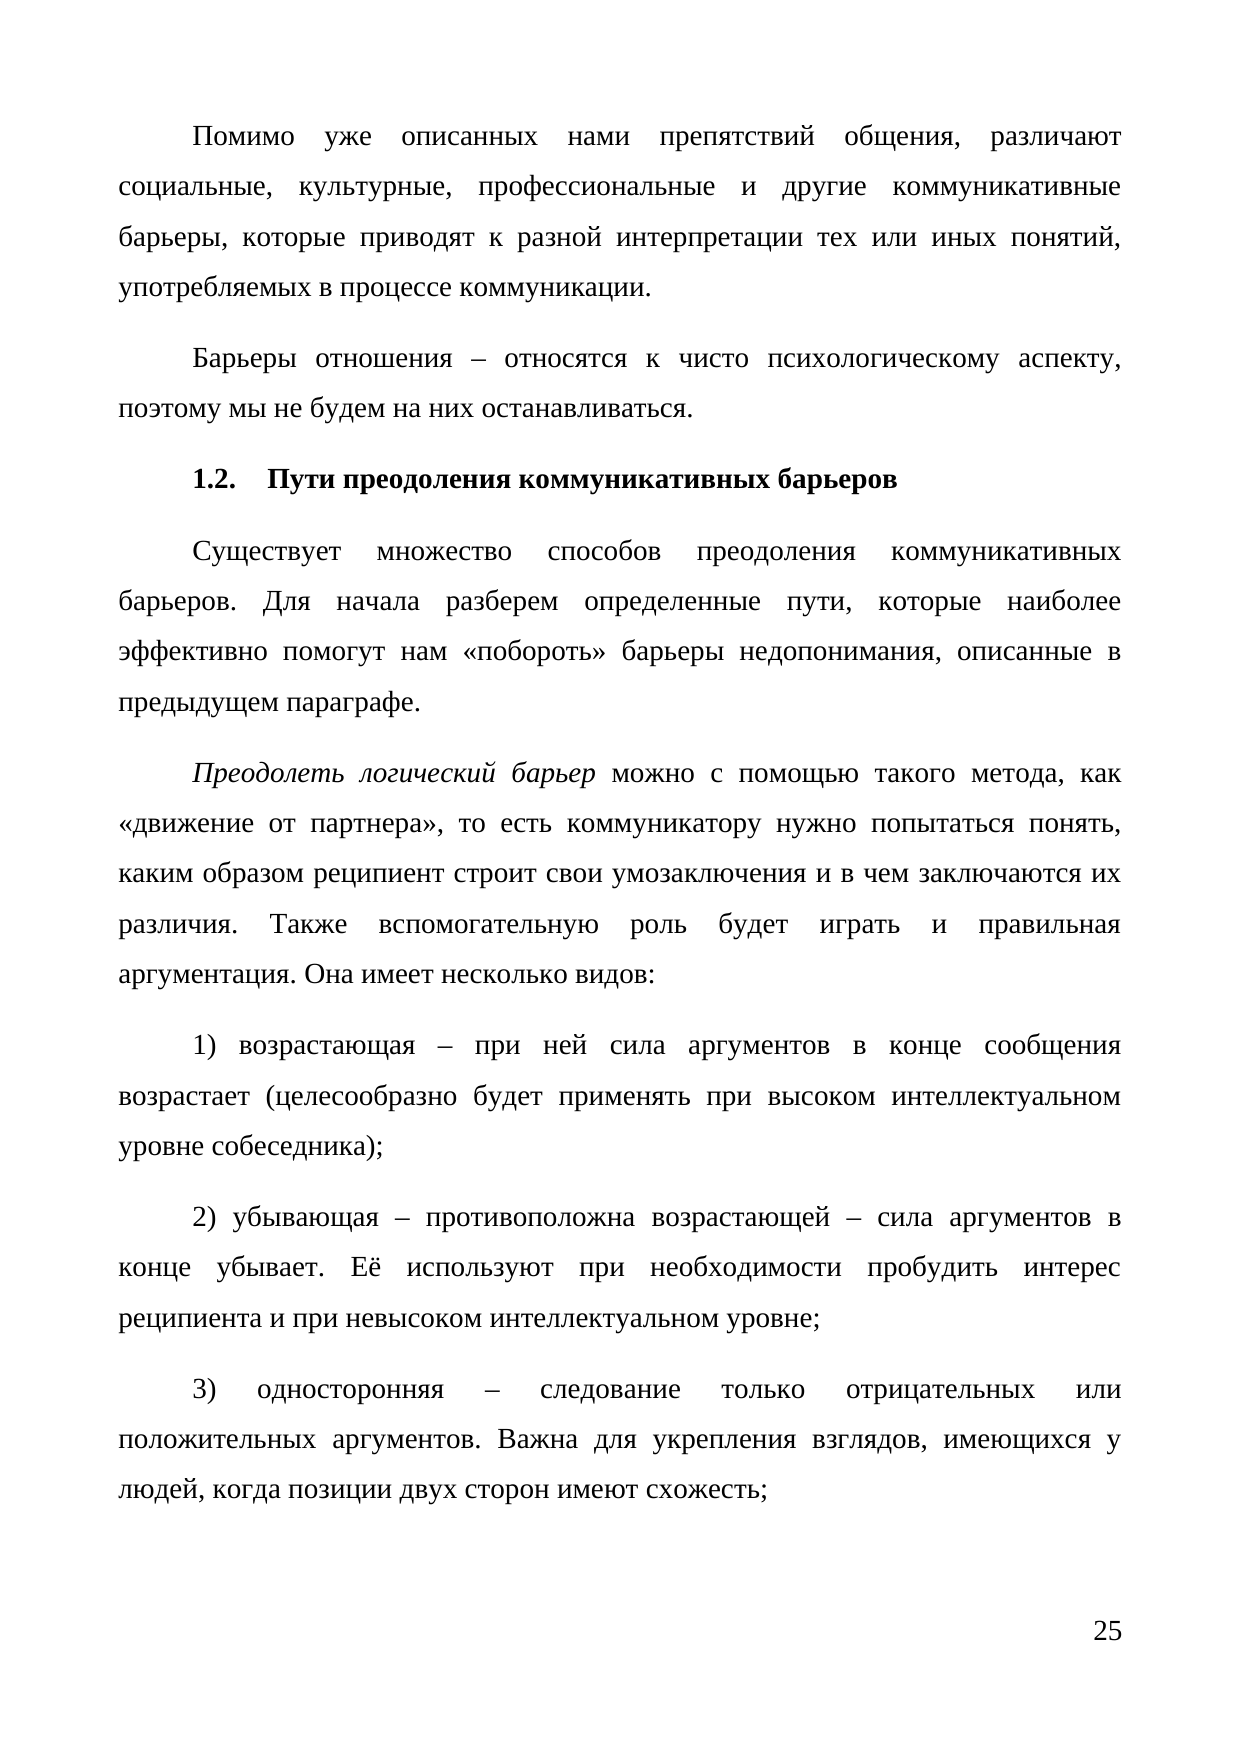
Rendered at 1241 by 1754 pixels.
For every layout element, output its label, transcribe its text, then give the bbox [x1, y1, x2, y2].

text Помимо уже описанных нами препятствий общения, различают социальные, культурные, профессиональные и другие коммуникативные барьеры, которые приводят к разной интерпретации тех или иных понятий, употребляемых в процессе коммуникации. [118, 118, 1122, 303]
text 1) возрастающая – при ней сила аргументов в конце сообщения возрастает (целесообразно будет применять при высоком интеллектуальном уровне собеседника); [118, 1027, 1122, 1161]
text Преодолеть логический барьер можно с помощью такого метода, как «движение от партнера», то есть коммуникатору нужно попытаться понять, каким образом реципиент строит свои умозаключения и в чем заключаются их различия. Также вспомогательную роль будет играть и правильная аргументация. Она имеет несколько видов: [118, 755, 1122, 990]
list Пути преодоления коммуникативных барьеров [192, 462, 1122, 495]
text Барьеры отношения – относятся к чисто психологическому аспекту, поэтому мы не будем на них останавливаться. [118, 340, 1122, 424]
text Существует множество способов преодоления коммуникативных барьеров. Для начала разберем определенные пути, которые наиболее эффективно помогут нам «побороть» барьеры недопонимания, описанные в предыдущем параграфе. [118, 533, 1122, 717]
text 3) односторонняя – следование только отрицательных или положительных аргументов. Важна для укрепления взглядов, имеющихся у людей, когда позиции двух сторон имеют схожесть; [118, 1371, 1122, 1505]
text 2) убывающая – противоположна возрастающей – сила аргументов в конце убывает. Её используют при необходимости пробудить интерес реципиента и при невысоком интеллектуальном уровне; [118, 1199, 1122, 1333]
